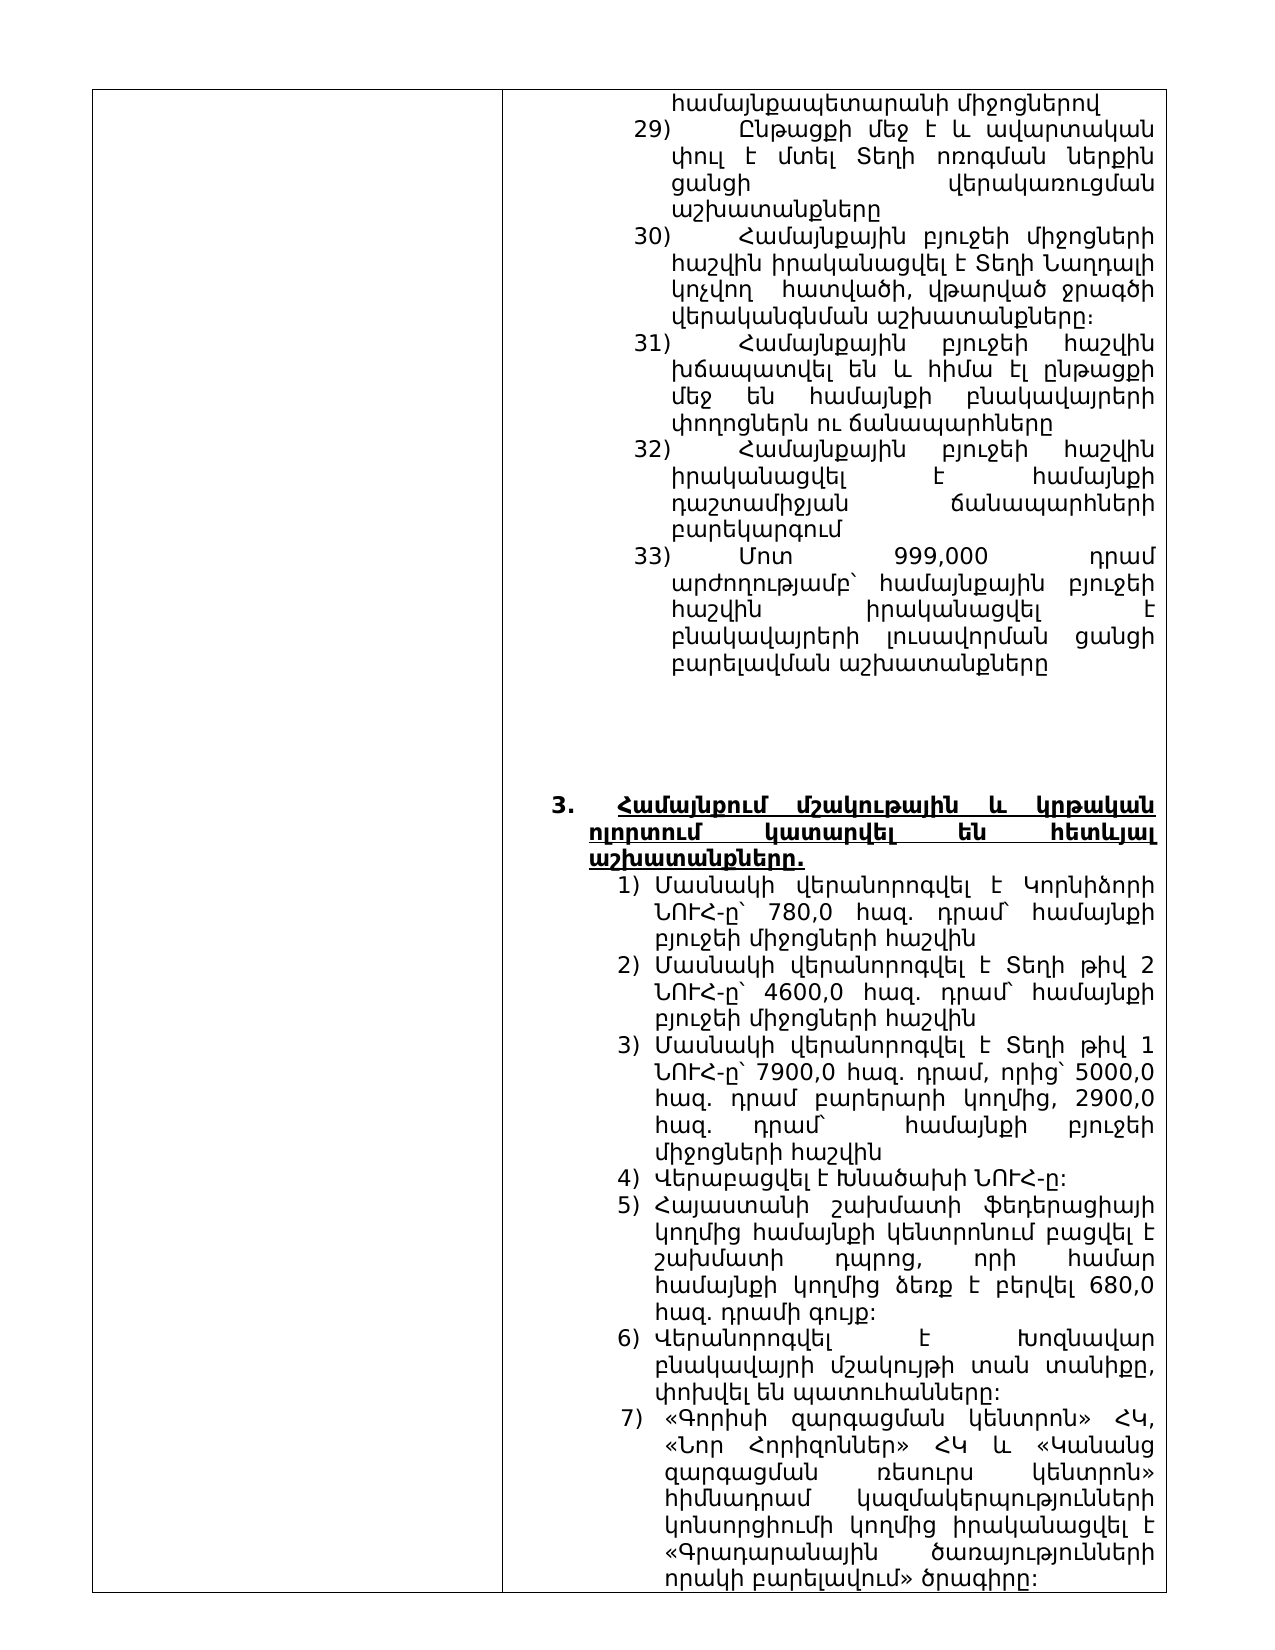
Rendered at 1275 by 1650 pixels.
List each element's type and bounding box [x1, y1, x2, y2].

table_cell [503, 90, 1166, 1592]
table_cell [93, 90, 502, 1592]
